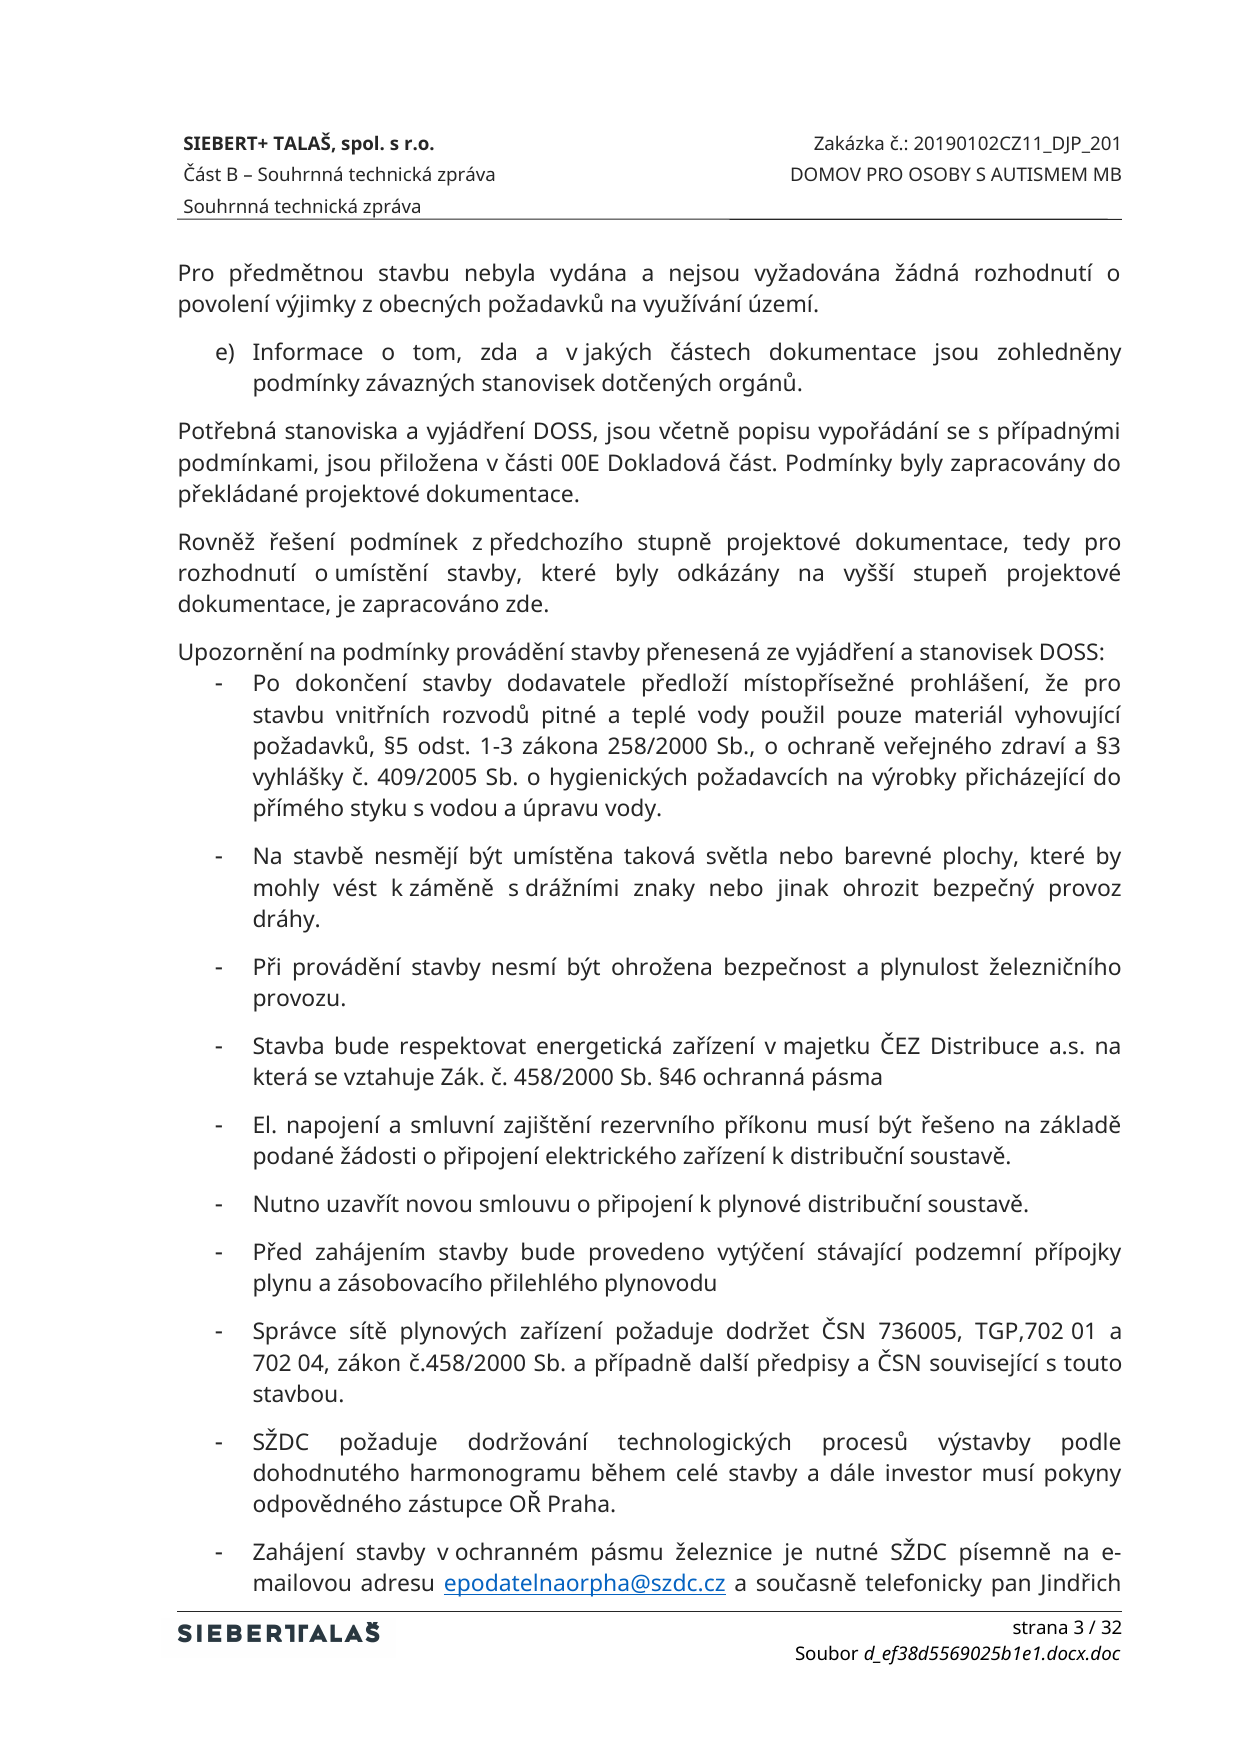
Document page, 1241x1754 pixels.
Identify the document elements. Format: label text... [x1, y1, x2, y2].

list Stavba bude respektovat energetická zařízení v majetku ČEZ Distribuce a.s. na která se vztahuje Zák. č. 458/2000 Sb. §46 ochranná pásma [215, 1030, 1122, 1092]
list Při provádění stavby nesmí být ohrožena bezpečnost a plynulost železničního provozu. [215, 951, 1122, 1013]
list Správce sítě plynových zařízení požaduje dodržet ČSN 736005, TGP,702 01 a 702 04, zákon č.458/2000 Sb. a případně další předpisy a ČSN související s touto stavbou. [215, 1315, 1122, 1409]
list Po dokončení stavby dodavatele předloží místopřísežné prohlášení, že pro stavbu vnitřních rozvodů pitné a teplé vody použil pouze materiál vyhovující požadavků, §5 odst. 1-3 zákona 258/2000 Sb., o ochraně veřejného zdraví a §3 vyhlášky č. 409/2005 Sb. o hygienických požadavcích na výrobky přicházející do přímého styku s vodou a úpravu vody. [215, 667, 1122, 824]
list El. napojení a smluvní zajištění rezervního příkonu musí být řešeno na základě podané žádosti o připojení elektrického zařízení k distribuční soustavě. [215, 1109, 1122, 1172]
picture [160, 1618, 397, 1658]
text Upozornění na podmínky provádění stavby přenesená ze vyjádření a stanovisek DOSS: [177, 636, 1122, 667]
text Rovněž řešení podmínek z předchozího stupně projektové dokumentace, tedy pro rozhodnutí o umístění stavby, které byly odkázány na vyšší stupeň projektové dokumentace, je zapracováno zde. [177, 526, 1122, 619]
list Na stavbě nesmějí být umístěna taková světla nebo barevné plochy, které by mohly vést k záměně s drážními znaky nebo jinak ohrozit bezpečný provoz dráhy. [215, 840, 1122, 934]
text Pro předmětnou stavbu nebyla vydána a nejsou vyžadována žádná rozhodnutí o povolení výjimky z obecných požadavků na využívání území. [177, 257, 1122, 319]
list Před zahájením stavby bude provedeno vytýčení stávající podzemní přípojky plynu a zásobovacího přilehlého plynovodu [215, 1236, 1122, 1299]
text Potřebná stanoviska a vyjádření DOSS, jsou včetně popisu vypořádání se s případnými podmínkami, jsou přiložena v části 00E Dokladová část. Podmínky byly zapracovány do překládané projektové dokumentace. [177, 415, 1122, 509]
list Nutno uzavřít novou smlouvu o připojení k plynové distribuční soustavě. [215, 1188, 1122, 1219]
text Informace o tom, zda a v jakých částech dokumentace jsou zohledněny podmínky závazných stanovisek dotčených orgánů. [215, 336, 1122, 399]
list SŽDC požaduje dodržování technologických procesů výstavby podle dohodnutého harmonogramu během celé stavby a dále investor musí pokyny odpovědného zástupce OŘ Praha. [215, 1426, 1122, 1519]
